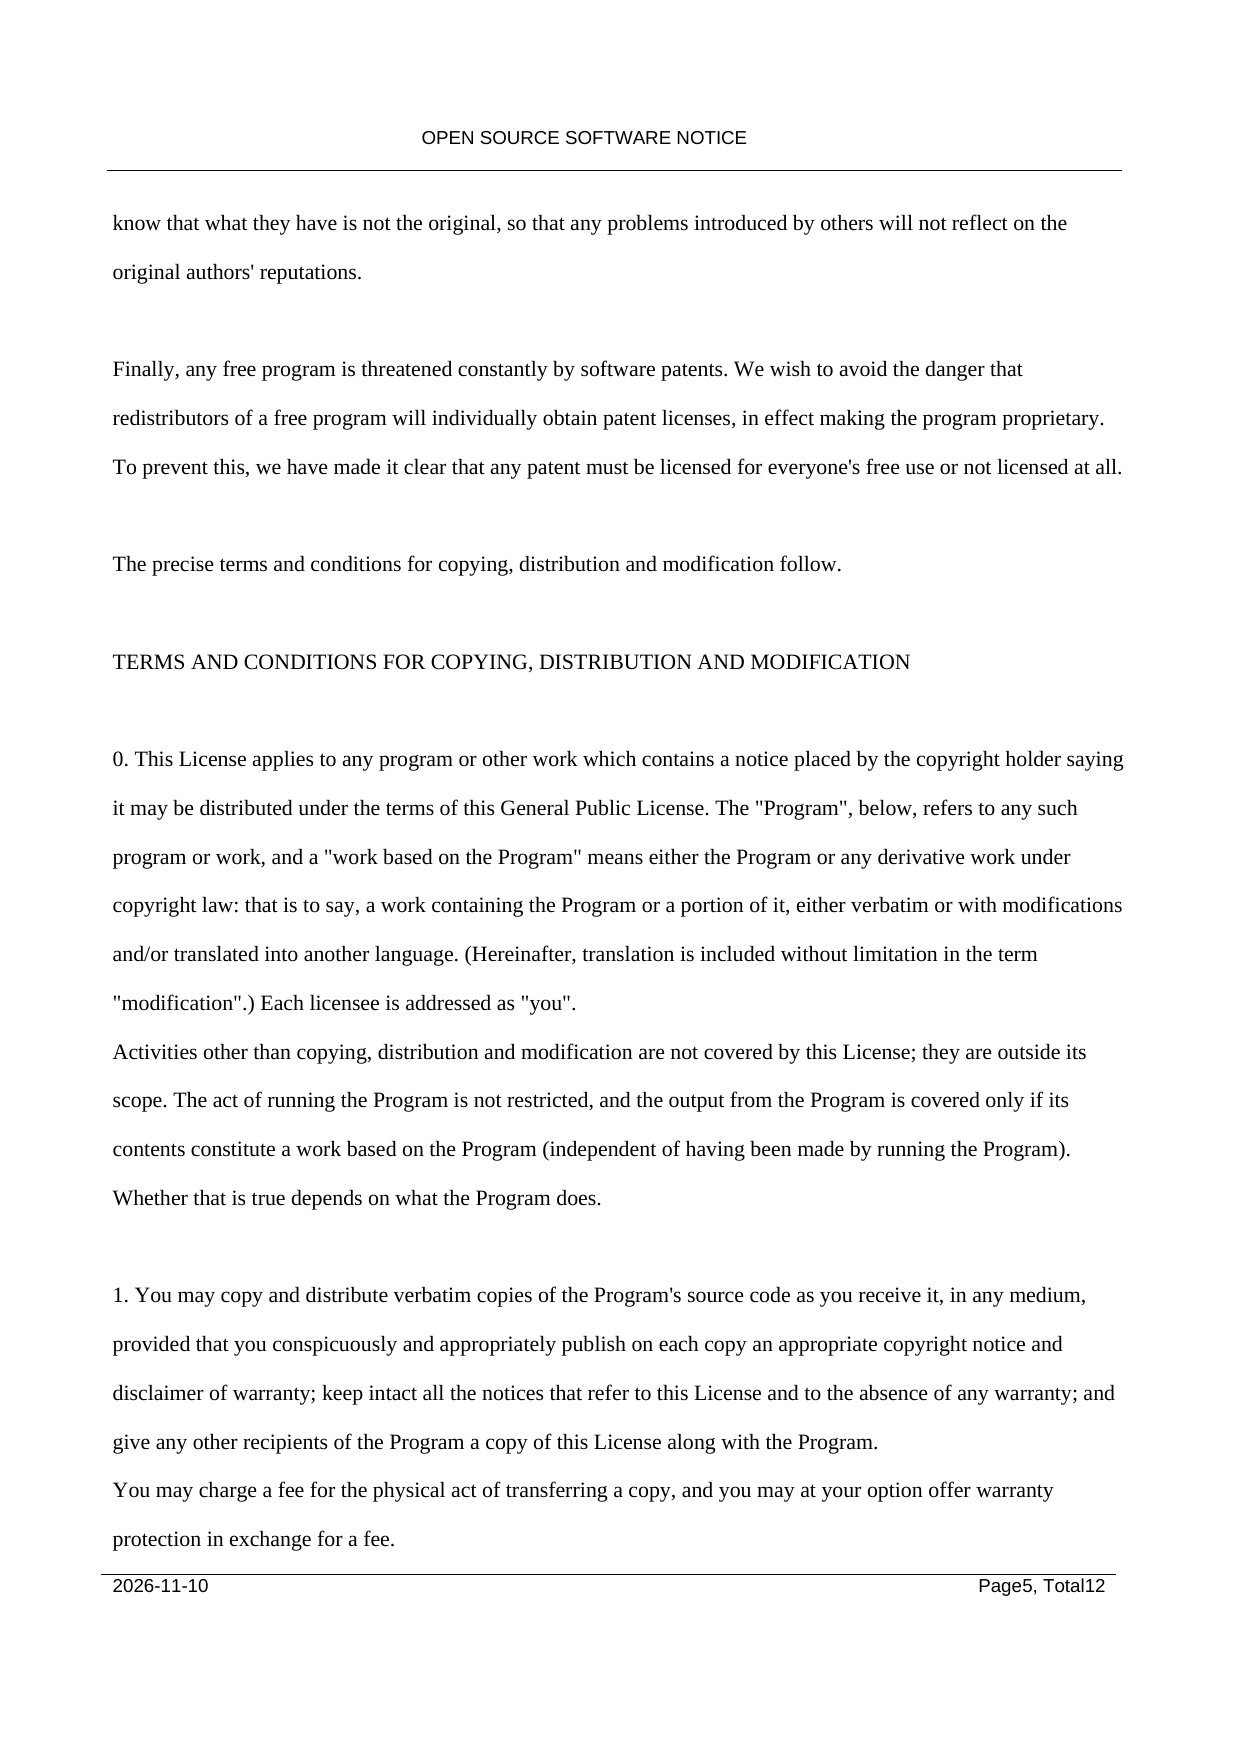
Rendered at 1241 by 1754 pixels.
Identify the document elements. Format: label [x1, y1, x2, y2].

text [112, 206, 1128, 1555]
